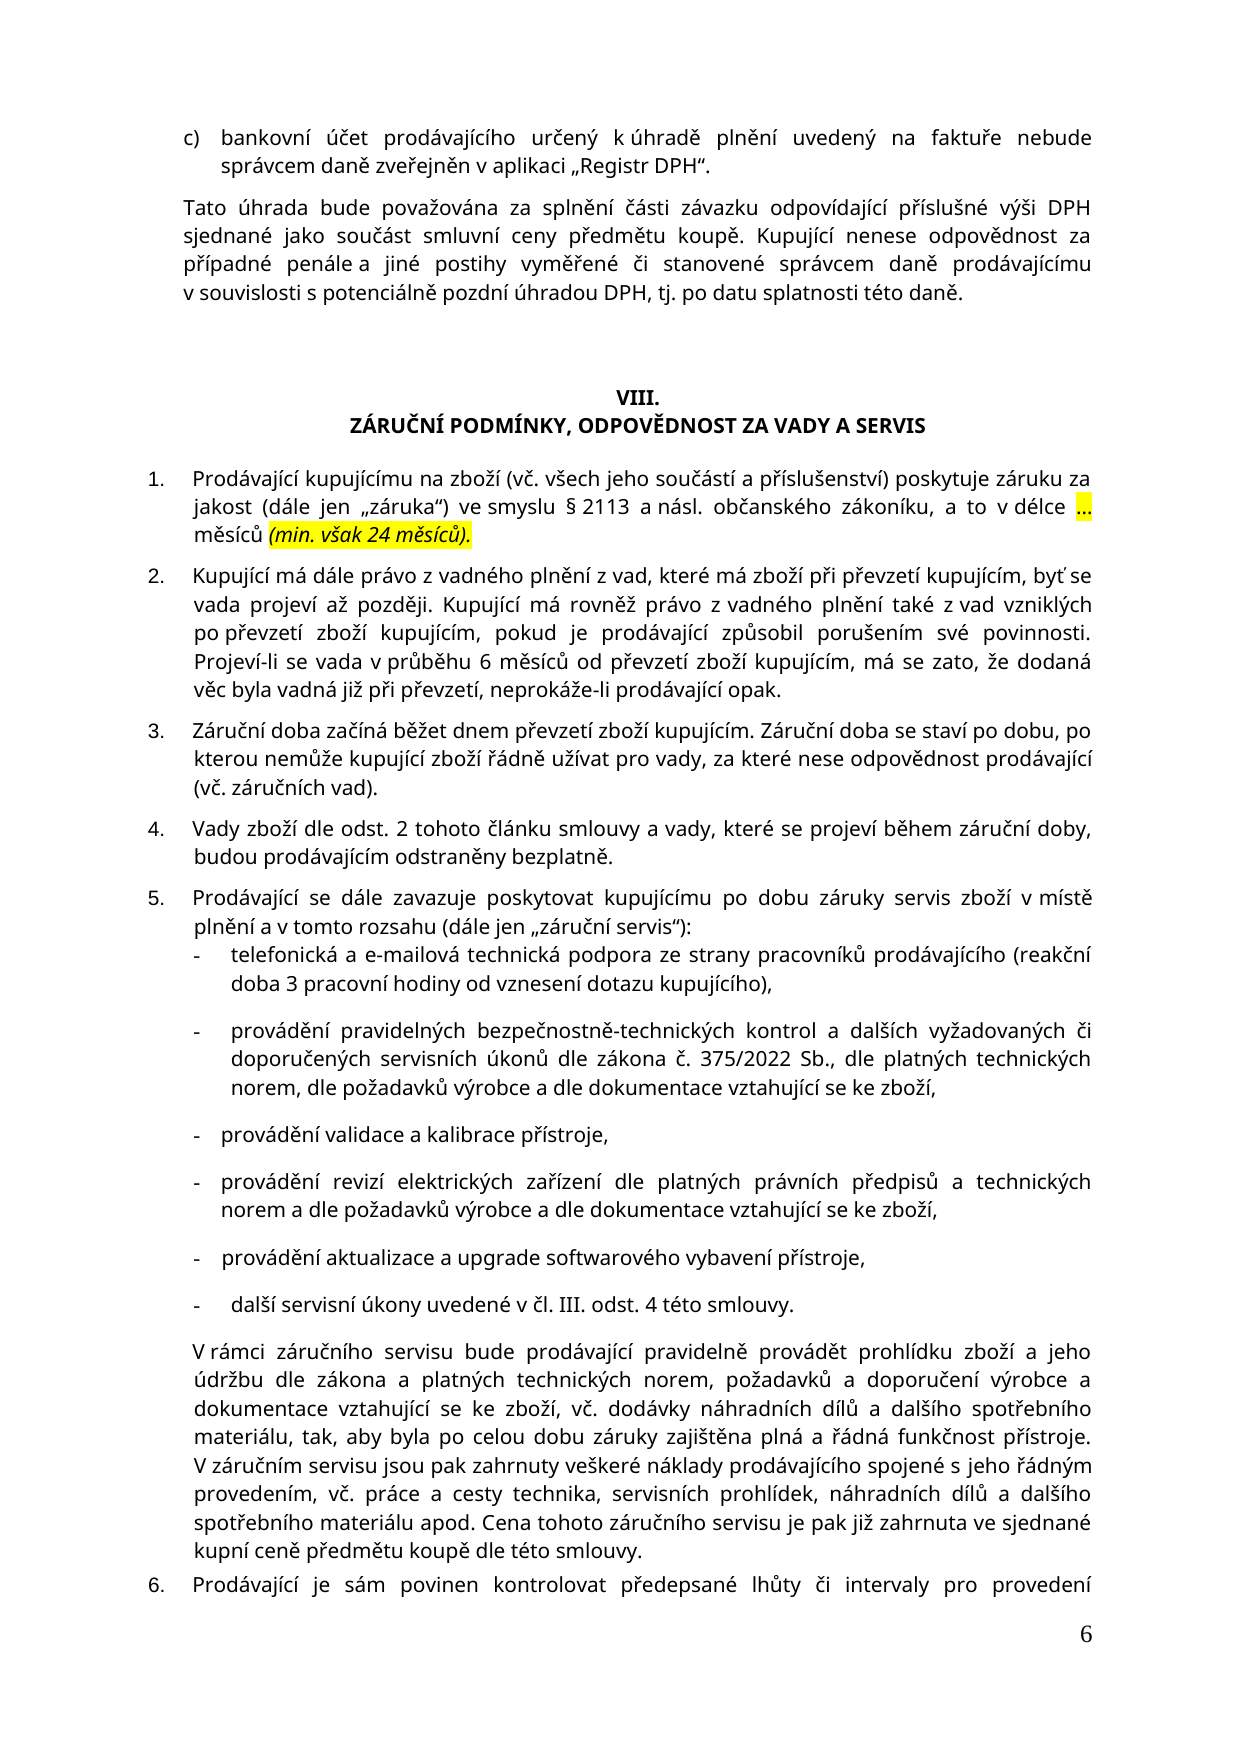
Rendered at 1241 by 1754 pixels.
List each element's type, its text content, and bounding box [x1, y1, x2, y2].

list provádění validace a kalibrace přístroje, [193, 1120, 1092, 1148]
text Tato úhrada bude považována za splnění části závazku odpovídající příslušné výši DPH sjednané jako součást smluvní ceny předmětu koupě. Kupující nenese odpovědnost za případné penále a jiné postihy vyměřené či stanovené správcem daně prodávajícímu v souvislosti s potenciálně pozdní úhradou DPH, tj. po datu splatnosti této daně. [148, 193, 1092, 306]
list provádění aktualizace a upgrade softwarového vybavení přístroje, [193, 1243, 1092, 1271]
text VIII. Záruční podmínky, odpovědnost za vady a servis [183, 383, 1092, 440]
list Záruční doba začíná běžet dnem převzetí zboží kupujícím. Záruční doba se staví po dobu, po kterou nemůže kupující zboží řádně užívat pro vady, za které nese odpovědnost prodávající (vč. záručních vad). [148, 716, 1092, 801]
list telefonická a e-mailová technická podpora ze strany pracovníků prodávajícího (reakční doba 3 pracovní hodiny od vznesení dotazu kupujícího), [193, 940, 1092, 997]
list Prodávající kupujícímu na zboží (vč. všech jeho součástí a příslušenství) poskytuje záruku za jakost (dále jen „záruka“) ve smyslu § 2113 a násl. občanského zákoníku, a to v délce … měsíců (min. však 24 měsíců). [148, 464, 1092, 549]
text V rámci záručního servisu bude prodávající pravidelně provádět prohlídku zboží a jeho údržbu dle zákona a platných technických norem, požadavků a doporučení výrobce a dokumentace vztahující se ke zboží, vč. dodávky náhradních dílů a dalšího spotřebního materiálu, tak, aby byla po celou dobu záruky zajištěna plná a řádná funkčnost přístroje. V záručním servisu jsou pak zahrnuty veškeré náklady prodávajícího spojené s jeho řádným provedením, vč. práce a cesty technika, servisních prohlídek, náhradních dílů a dalšího spotřebního materiálu apod. Cena tohoto záručního servisu je pak již zahrnuta ve sjednané kupní ceně předmětu koupě dle této smlouvy. [192, 1337, 1092, 1564]
list provádění revizí elektrických zařízení dle platných právních předpisů a technických norem a dle požadavků výrobce a dle dokumentace vztahující se ke zboží, [193, 1167, 1092, 1224]
list Kupující má dále právo z vadného plnění z vad, které má zboží při převzetí kupujícím, byť se vada projeví až později. Kupující má rovněž právo z vadného plnění také z vad vzniklých po převzetí zboží kupujícím, pokud je prodávající způsobil porušením své povinnosti. Projeví-li se vada v průběhu 6 měsíců od převzetí zboží kupujícím, má se zato, že dodaná věc byla vadná již při převzetí, neprokáže-li prodávající opak. [148, 561, 1092, 704]
list Vady zboží dle odst. 2 tohoto článku smlouvy a vady, které se projeví během záruční doby, budou prodávajícím odstraněny bezplatně. [148, 814, 1092, 871]
list provádění pravidelných bezpečnostně-technických kontrol a dalších vyžadovaných či doporučených servisních úkonů dle zákona č. 375/2022 Sb., dle platných technických norem, dle požadavků výrobce a dle dokumentace vztahující se ke zboží, [193, 1016, 1092, 1101]
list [148, 1571, 1092, 1599]
list další servisní úkony uvedené v čl. III. odst. 4 této smlouvy. [193, 1290, 1092, 1318]
list Prodávající se dále zavazuje poskytovat kupujícímu po dobu záruky servis zboží v místě plnění a v tomto rozsahu (dále jen „záruční servis“): [148, 883, 1092, 940]
list bankovní účet prodávajícího určený k úhradě plnění uvedený na faktuře nebude správcem daně zveřejněn v aplikaci „Registr DPH“. [183, 123, 1092, 180]
